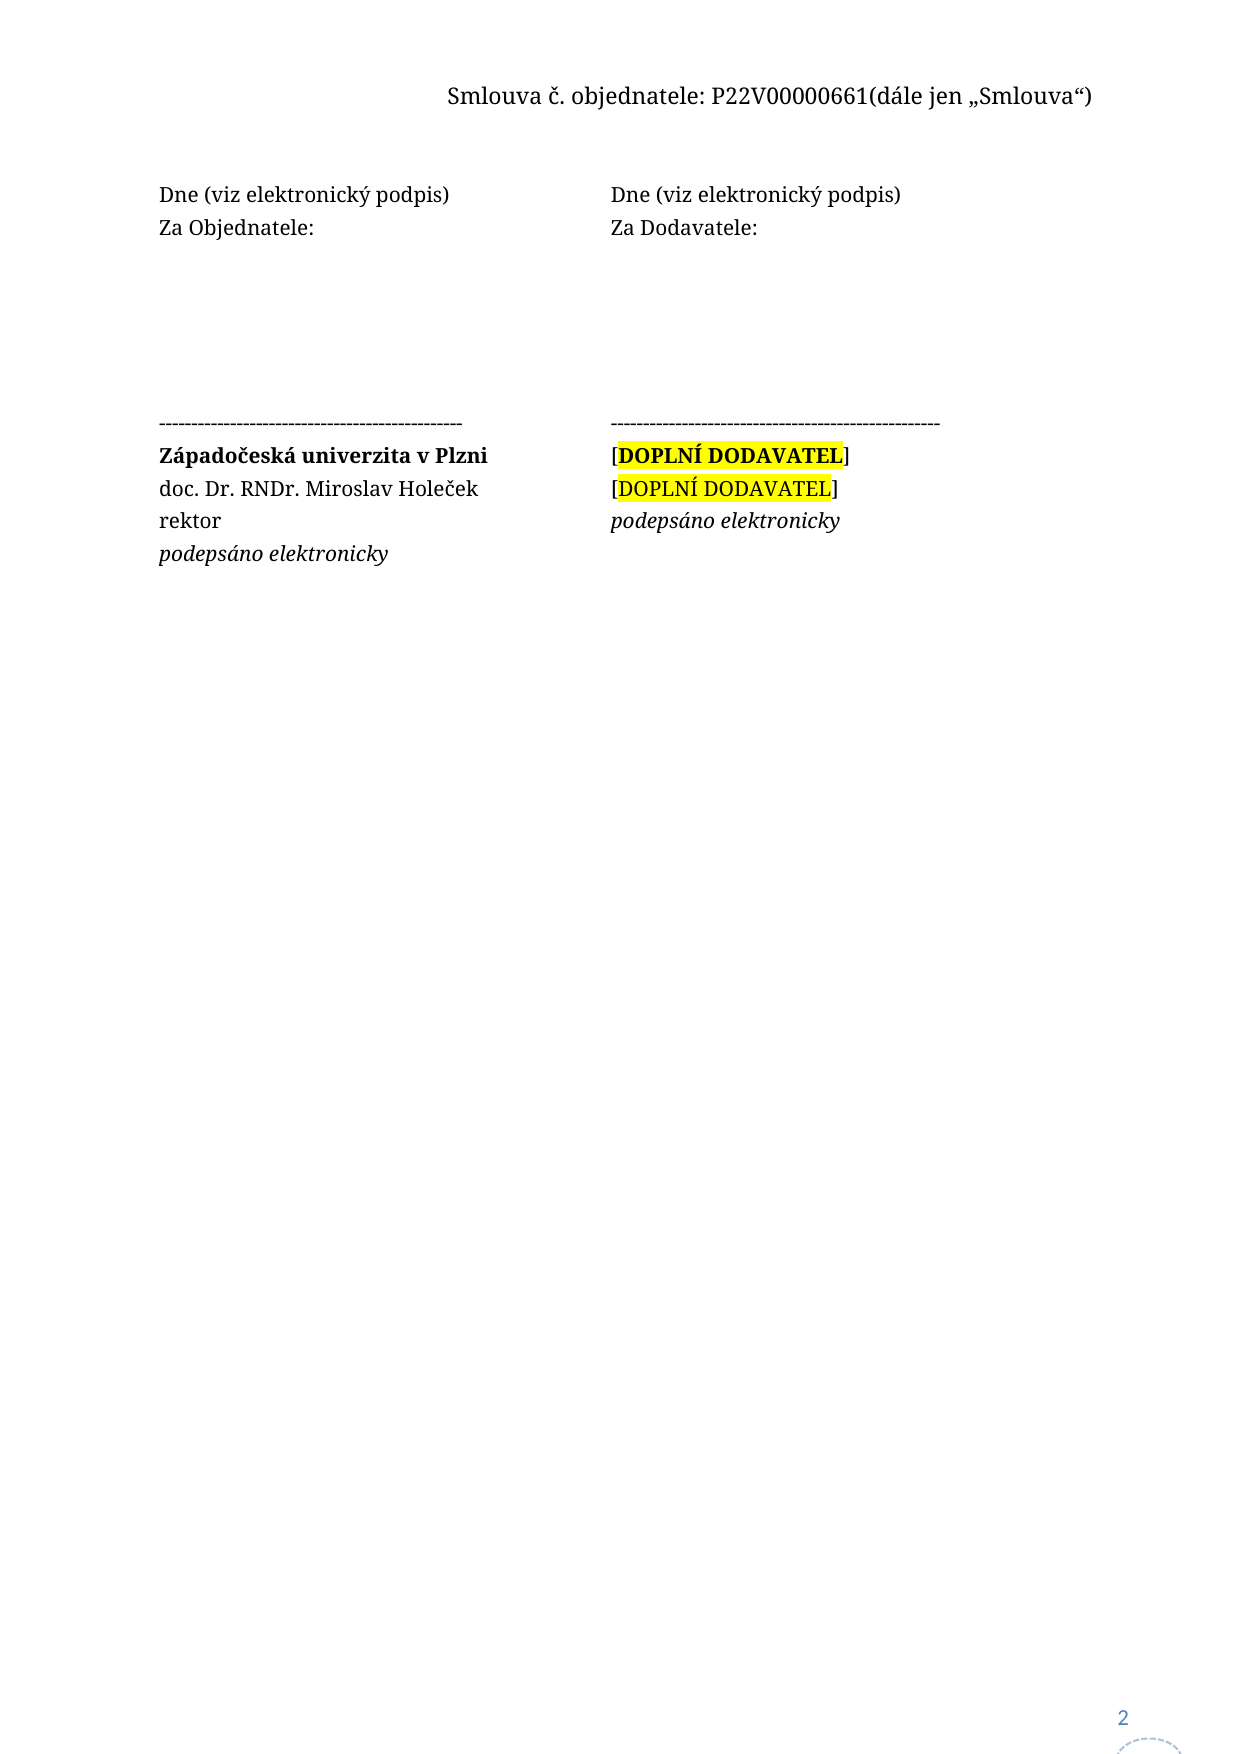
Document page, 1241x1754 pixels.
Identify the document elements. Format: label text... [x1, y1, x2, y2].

table_header Dne (viz elektronický podpis) Za Objednatele: ----------------------------------------------- Západočeská univerzita v Plzni doc. Dr. RNDr. Miroslav Holeček rektor podepsáno elektronicky [148, 180, 599, 571]
table_header Dne (viz elektronický podpis) Za Dodavatele: --------------------------------------------------- [DOPLNÍ DODAVATEL] [DOPLNÍ DODAVATEL] podepsáno elektronicky [599, 180, 1051, 571]
